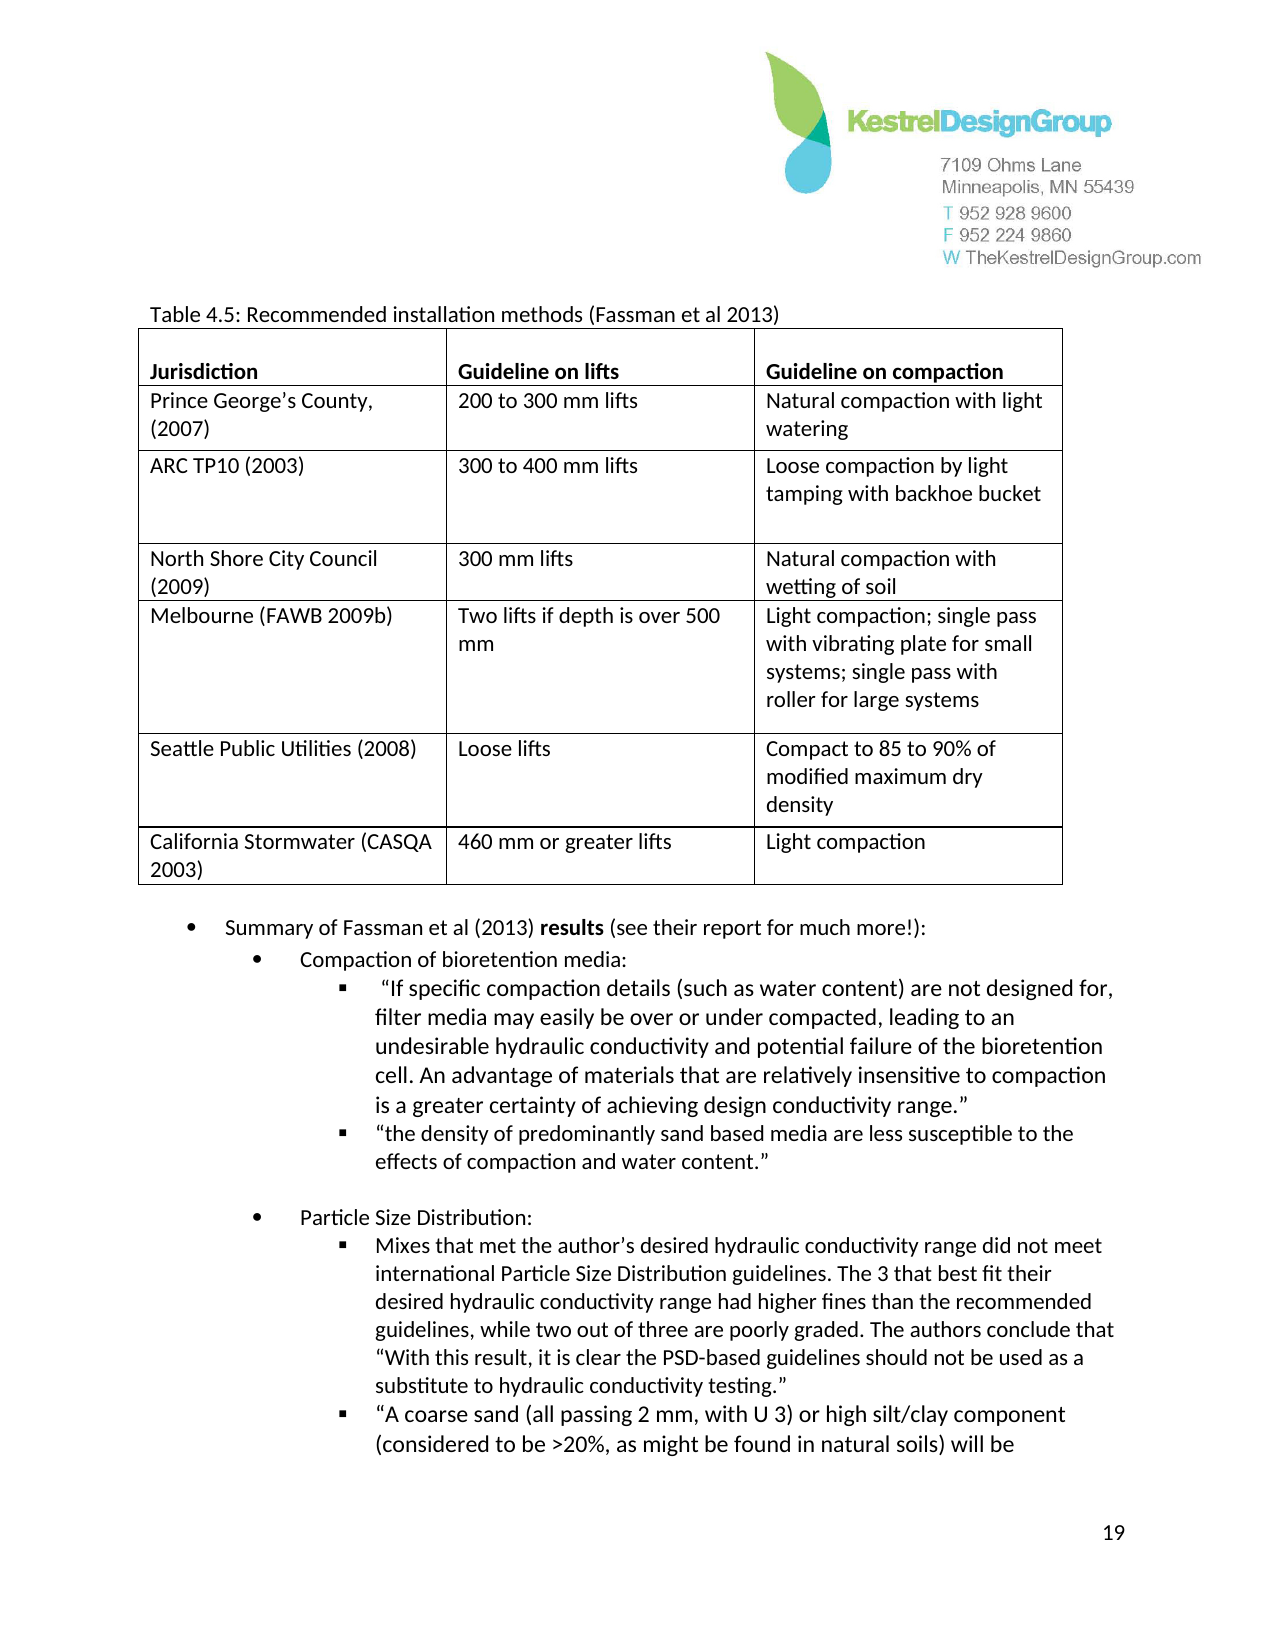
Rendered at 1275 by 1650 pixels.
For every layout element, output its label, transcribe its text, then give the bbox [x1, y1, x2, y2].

table_header Guideline on compaction [755, 329, 1062, 385]
picture [757, 44, 1210, 274]
table_cell Melbourne (FAWB 2009b) [139, 601, 446, 733]
table_cell 300 to 400 mm lifts [447, 451, 754, 543]
table_cell Natural compaction with light watering [755, 386, 1062, 450]
list “If specific compaction details (such as water content) are not designed for, filter media may easily be over or under compacted, leading to an undesirable hydraulic conductivity and potential failure of the bioretention cell. An advantage of materials that are relatively insensitive to compaction is a greater certainty of achieving design conductivity range.” [337, 973, 1125, 1119]
table_cell Loose compaction by light tamping with backhoe bucket [755, 451, 1062, 543]
list Particle Size Distribution: [253, 1203, 1125, 1231]
table_cell Seattle Public Utilities (2008) [139, 734, 446, 826]
table_cell Compact to 85 to 90% of modified maximum dry density [755, 734, 1062, 826]
table_cell 200 to 300 mm lifts [447, 386, 754, 450]
table_cell California Stormwater (CASQA 2003) [139, 828, 446, 883]
table_cell Loose lifts [447, 734, 754, 826]
text Table 4.5: Recommended installation methods (Fassman et al 2013) [150, 300, 1125, 328]
table_cell 460 mm or greater lifts [447, 828, 754, 883]
list Summary of Fassman et al (2013) results (see their report for much more!): [187, 913, 1125, 941]
table_cell Natural compaction with wetting of soil [755, 544, 1062, 600]
table_cell 300 mm lifts [447, 544, 754, 600]
table_header Jurisdiction [139, 329, 446, 385]
table_cell Light compaction; single pass with vibrating plate for small systems; single pass with roller for large systems [755, 601, 1062, 733]
table_cell Prince George’s County, (2007) [139, 386, 446, 450]
table_cell Two lifts if depth is over 500 mm [447, 601, 754, 733]
table_cell North Shore City Council (2009) [139, 544, 446, 600]
table_cell ARC TP10 (2003) [139, 451, 446, 543]
list “the density of predominantly sand based media are less susceptible to the effects of compaction and water content.” [337, 1119, 1125, 1175]
list Compaction of bioretention media: [253, 945, 1125, 973]
list Mixes that met the author’s desired hydraulic conductivity range did not meet international Particle Size Distribution guidelines. The 3 that best fit their desired hydraulic conductivity range had higher fines than the recommended guidelines, while two out of three are poorly graded. The authors conclude that “With this result, it is clear the PSD-based guidelines should not be used as a substitute to hydraulic conductivity testing.” [337, 1231, 1125, 1399]
table_cell Light compaction [755, 828, 1062, 883]
table_header Guideline on lifts [447, 329, 754, 385]
